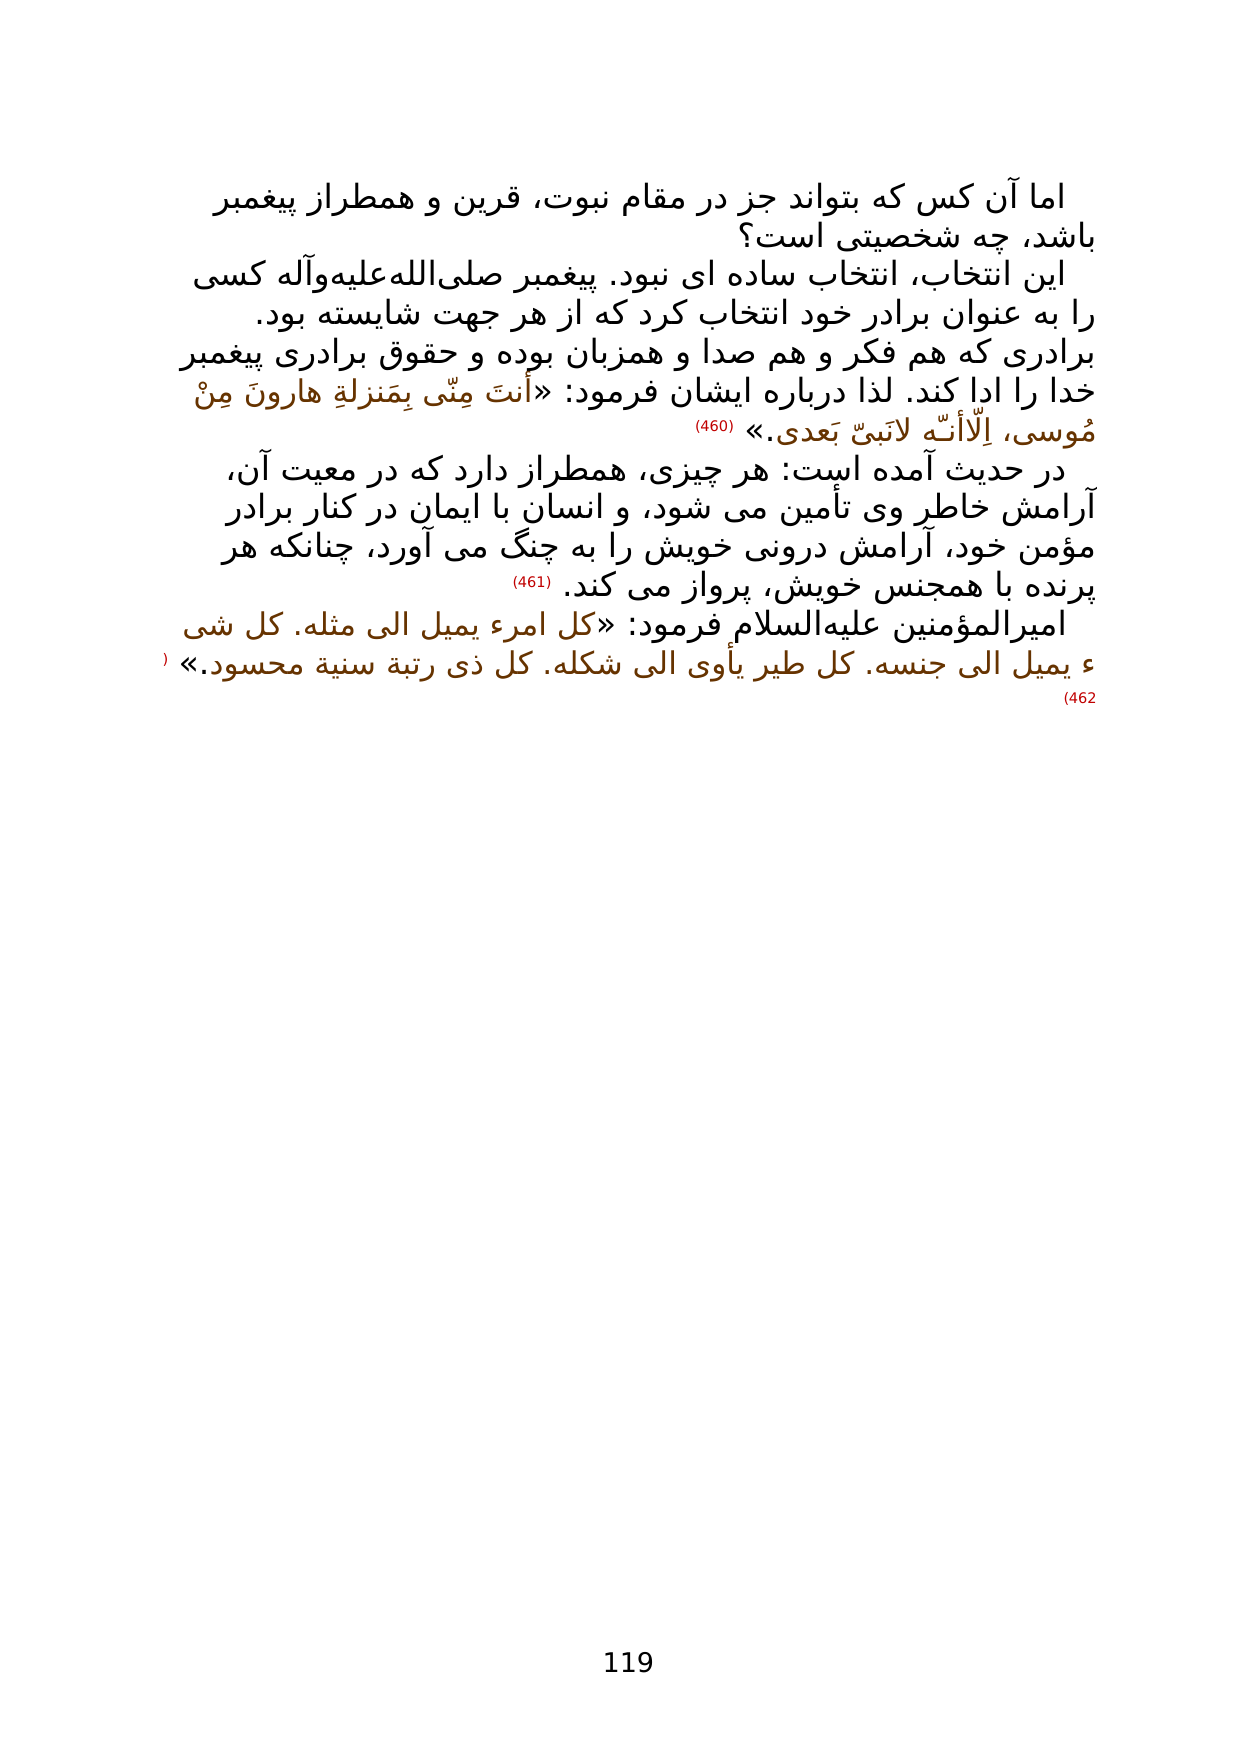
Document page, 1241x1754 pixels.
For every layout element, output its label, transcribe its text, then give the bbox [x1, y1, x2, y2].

text اما آن كس كه بتواند جز در مقام نبوت، قرین و همطراز پیغمبر باشد، چه شخصیتى است؟ [159, 177, 1097, 255]
text این انتخاب، انتخاب ساده اى نبود. پیغمبر صلى‌الله‌عليه‌وآله كسى را به عنوان برادر خود انتخاب كرد كه از هر جهت شایسته بود. برادرى كه هم فكر و هم صدا و همزبان بوده و حقوق برادرى پیغمبر خدا را ادا كند. لذا درباره ایشان فرمود: «أنتَ مِنّی بِمَنزلةِ هارونَ مِنْ مُوسی، اِلّاأنـّه لانَبیّ بَعدی.» (460) [159, 255, 1097, 449]
text امیرالمؤمنین عليه‌السلام فرمود: «كل امرء یمیل الى مثله. كل شى ء یمیل الى جنسه. كل طیر یأوى الى شكله. كل ذى رتبة سنیة محسود.» (462) [159, 604, 1097, 721]
text در حدیث آمده است: هر چیزى، همطراز دارد كه در معیت آن، آرامش خاطر وى تأمین مى شود، و انسان با ایمان در كنار برادر مؤمن خود، آرامش درونى خویش را به چنگ مى آورد، چنانكه هر پرنده با همجنس خویش، پرواز مى كند. (461) [159, 449, 1097, 604]
